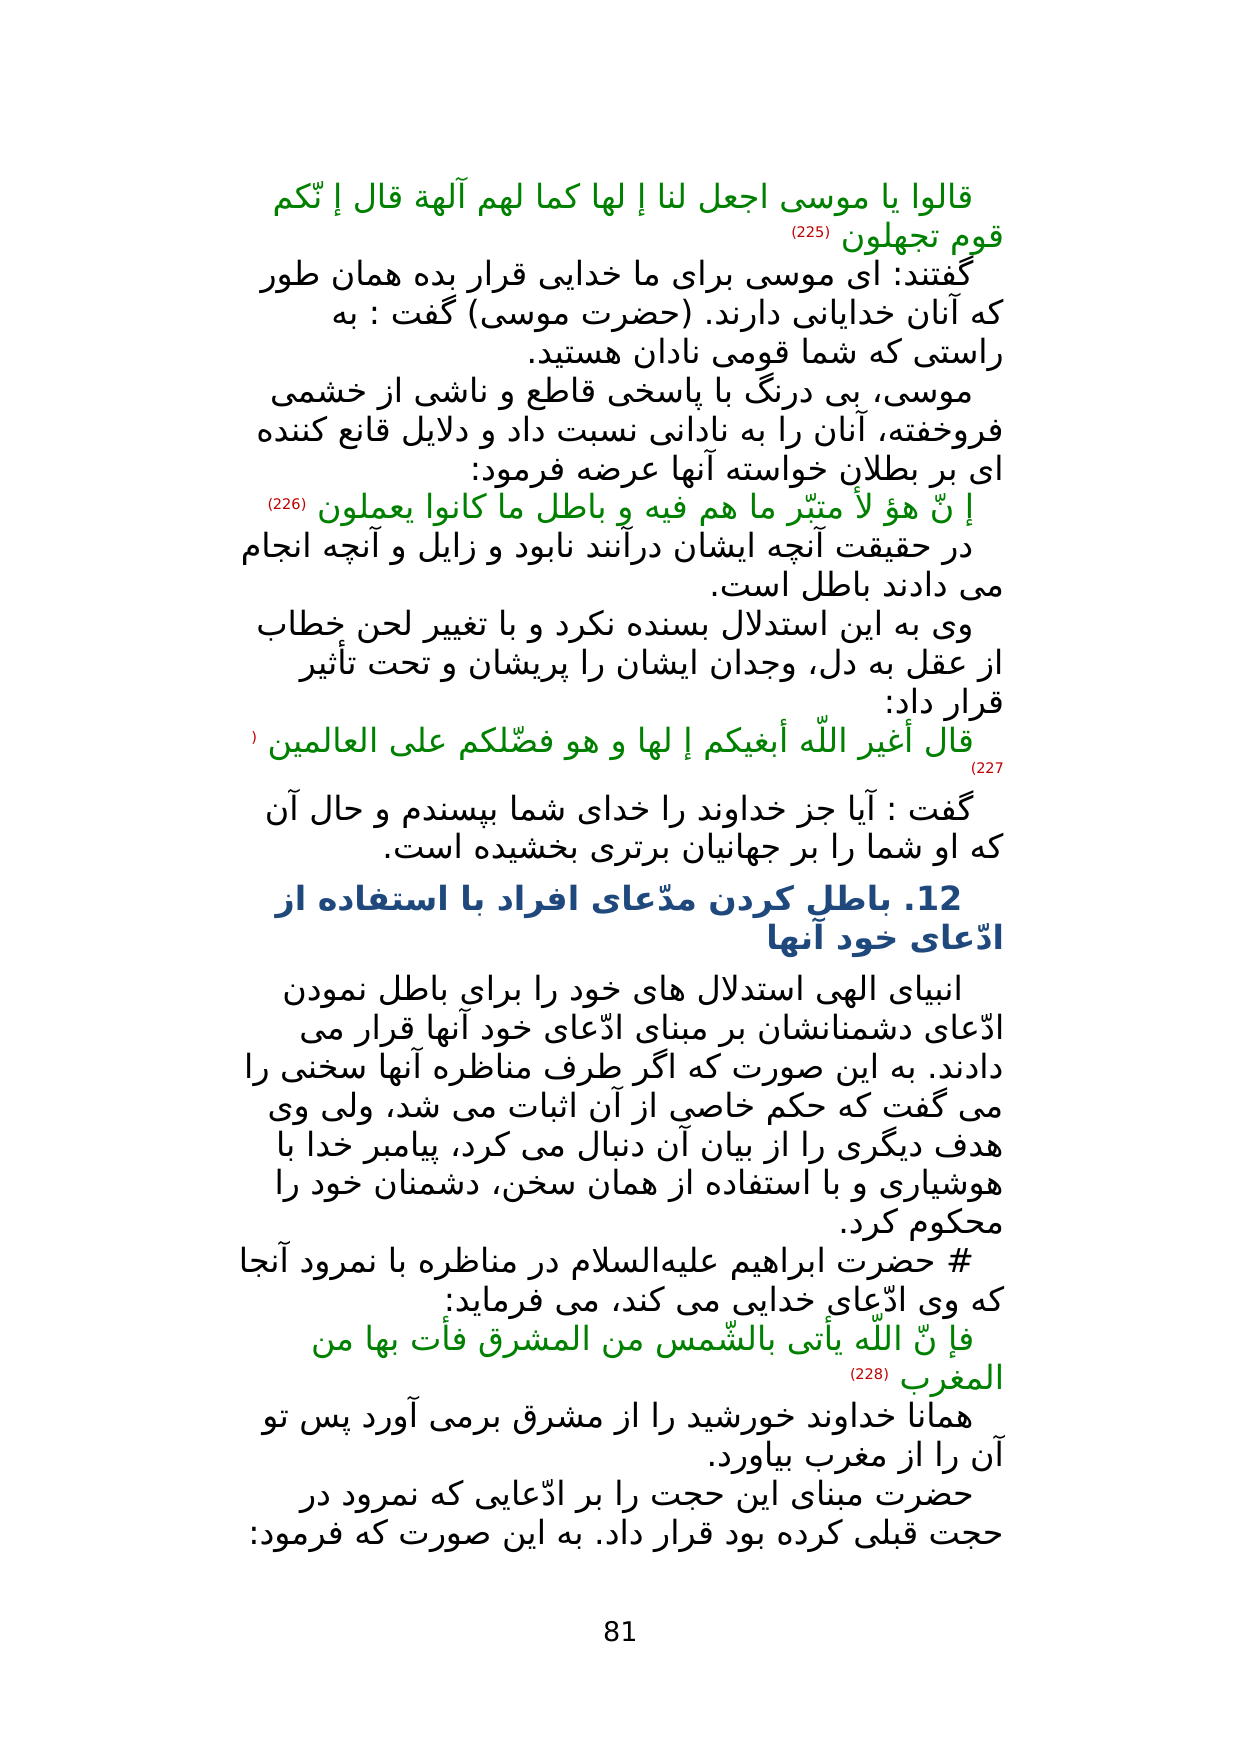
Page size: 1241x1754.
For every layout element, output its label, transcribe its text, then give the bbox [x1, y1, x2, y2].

text همانا خداوند خورشيد را از مشرق برمى آورد پس تو آن را از مغرب بياورد. [236, 1397, 1004, 1475]
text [236, 1475, 1004, 1552]
text قال أغير اللّه أبغيكم إ لها و هو فضّلكم على العالمين (227) [236, 721, 1004, 789]
text إ نّ هؤ لأ متبّر ما هم فيه و باطل ما كانوا يعملون (226) [236, 488, 1004, 527]
text انبياى الهى استدلال هاى خود را براى باطل نمودن ادّعاى دشمنانشان بر مبناى ادّعاى خود آنها قرار مى دادند. به اين صورت كه اگر طرف مناظره آنها سخنى را مى گفت كه حكم خاصى از آن اثبات مى شد، ولى وى هدف ديگرى را از بيان آن دنبال مى كرد، پيامبر خدا با هوشيارى و با استفاده از همان سخن، دشمنان خود را محكوم كرد. [236, 969, 1004, 1242]
text قالوا يا موسى اجعل لنا إ لها كما لهم آلهة قال إ نّكم قوم تجهلون (225) [236, 177, 1004, 255]
text موسى، بى درنگ با پاسخى قاطع و ناشى از خشمى فروخفته، آنان را به نادانى نسبت داد و دلايل قانع كننده اى بر بطلان خواسته آنها عرضه فرمود: [236, 371, 1004, 488]
text گفتند: اى موسى براى ما خدايى قرار بده همان طور كه آنان خدايانى دارند. (حضرت موسى) گفت : به راستى كه شما قومى نادان هستيد. [236, 255, 1004, 371]
text وى به اين استدلال بسنده نكرد و با تغيير لحن خطاب از عقل به دل، وجدان ايشان را پريشان و تحت تأثير قرار داد: [236, 604, 1004, 721]
subtitle 12. باطل كردن مدّعاى افراد با استفاده از ادّعاى خود آنها [236, 879, 1004, 957]
text # حضرت ابراهيم عليه‌السلام در مناظره با نمرود آنجا كه وى ادّعاى خدايى مى كند، مى فرمايد: [236, 1242, 1004, 1319]
text در حقيقت آنچه ايشان درآنند نابود و زايل و آنچه انجام مى دادند باطل است. [236, 527, 1004, 604]
text گفت : آيا جز خداوند را خداى شما بپسندم و حال آن كه او شما را بر جهانيان برترى بخشيده است. [236, 789, 1004, 867]
text فإ نّ اللّه يأتى بالشّمس من المشرق فأت بها من المغرب (228) [236, 1319, 1004, 1397]
